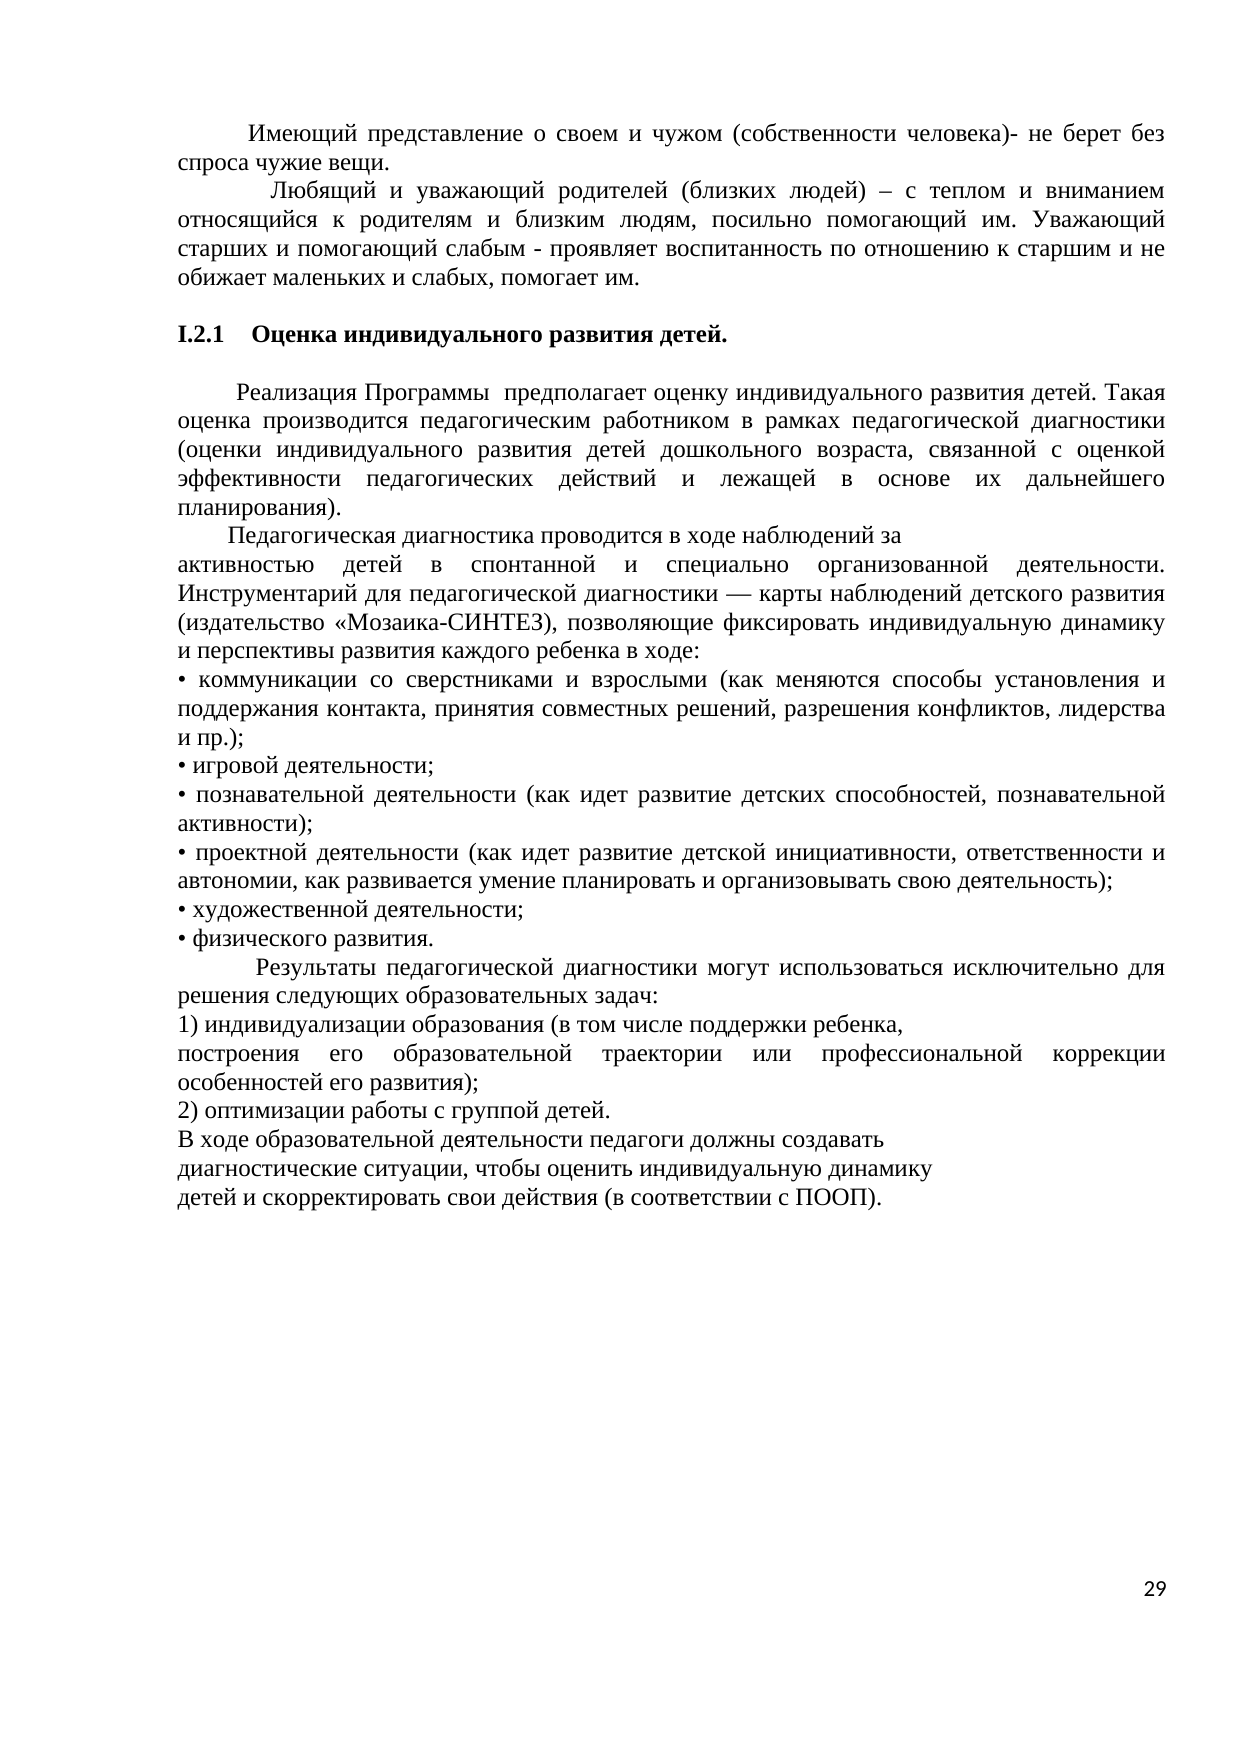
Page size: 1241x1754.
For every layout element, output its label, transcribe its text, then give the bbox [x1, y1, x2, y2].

text • игровой деятельности; [177, 751, 1166, 779]
list Оценка индивидуального развития детей. [177, 319, 1166, 348]
text Реализация Программы предполагает оценку индивидуального развития детей. Такая оценка производится педагогическим работником в рамках педагогической диагностики (оценки индивидуального развития детей дошкольного возраста, связанной с оценкой эффективности педагогических действий и лежащей в основе их дальнейшего планирования). [177, 377, 1166, 521]
text Педагогическая диагностика проводится в ходе наблюдений за [177, 521, 1166, 549]
text • коммуникации со сверстниками и взрослыми (как меняются способы установления и поддержания контакта, принятия совместных решений, разрешения конфликтов, лидерства и пр.); [177, 664, 1166, 751]
text диагностические ситуации, чтобы оценить индивидуальную динамику [177, 1153, 1166, 1182]
text Любящий и уважающий родителей (близких людей) – с теплом и вниманием относящийся к родителям и близким людям, посильно помогающий им. Уважающий старших и помогающий слабым - проявляет воспитанность по отношению к старшим и не обижает маленьких и слабых, помогает им. [177, 176, 1166, 291]
text В ходе образовательной деятельности педагоги должны создавать [177, 1124, 1166, 1153]
text Результаты педагогической диагностики могут использоваться исключительно для решения следующих образовательных задач: [177, 952, 1166, 1009]
text • познавательной деятельности (как идет развитие детских способностей, познавательной активности); [177, 779, 1166, 837]
text 1) индивидуализации образования (в том числе поддержки ребенка, [177, 1009, 1166, 1038]
text построения его образовательной траектории или профессиональной коррекции особенностей его развития); [177, 1038, 1166, 1096]
text Имеющий представление о своем и чужом (собственности человека)- не берет без спроса чужие вещи. [177, 118, 1166, 176]
text • физического развития. [177, 923, 1166, 952]
text • художественной деятельности; [177, 894, 1166, 923]
text детей и скорректировать свои действия (в соответствии с ПООП). [177, 1182, 1166, 1211]
text 2) оптимизации работы с группой детей. [177, 1096, 1166, 1124]
text активностью детей в спонтанной и специально организованной деятельности. Инструментарий для педагогической диагностики — карты наблюдений детского развития (издательство «Мозаика-СИНТЕЗ), позволяющие фиксировать индивидуальную динамику и перспективы развития каждого ребенка в ходе: [177, 549, 1166, 664]
text • проектной деятельности (как идет развитие детской инициативности, ответственности и автономии, как развивается умение планировать и организовывать свою деятельность); [177, 837, 1166, 894]
